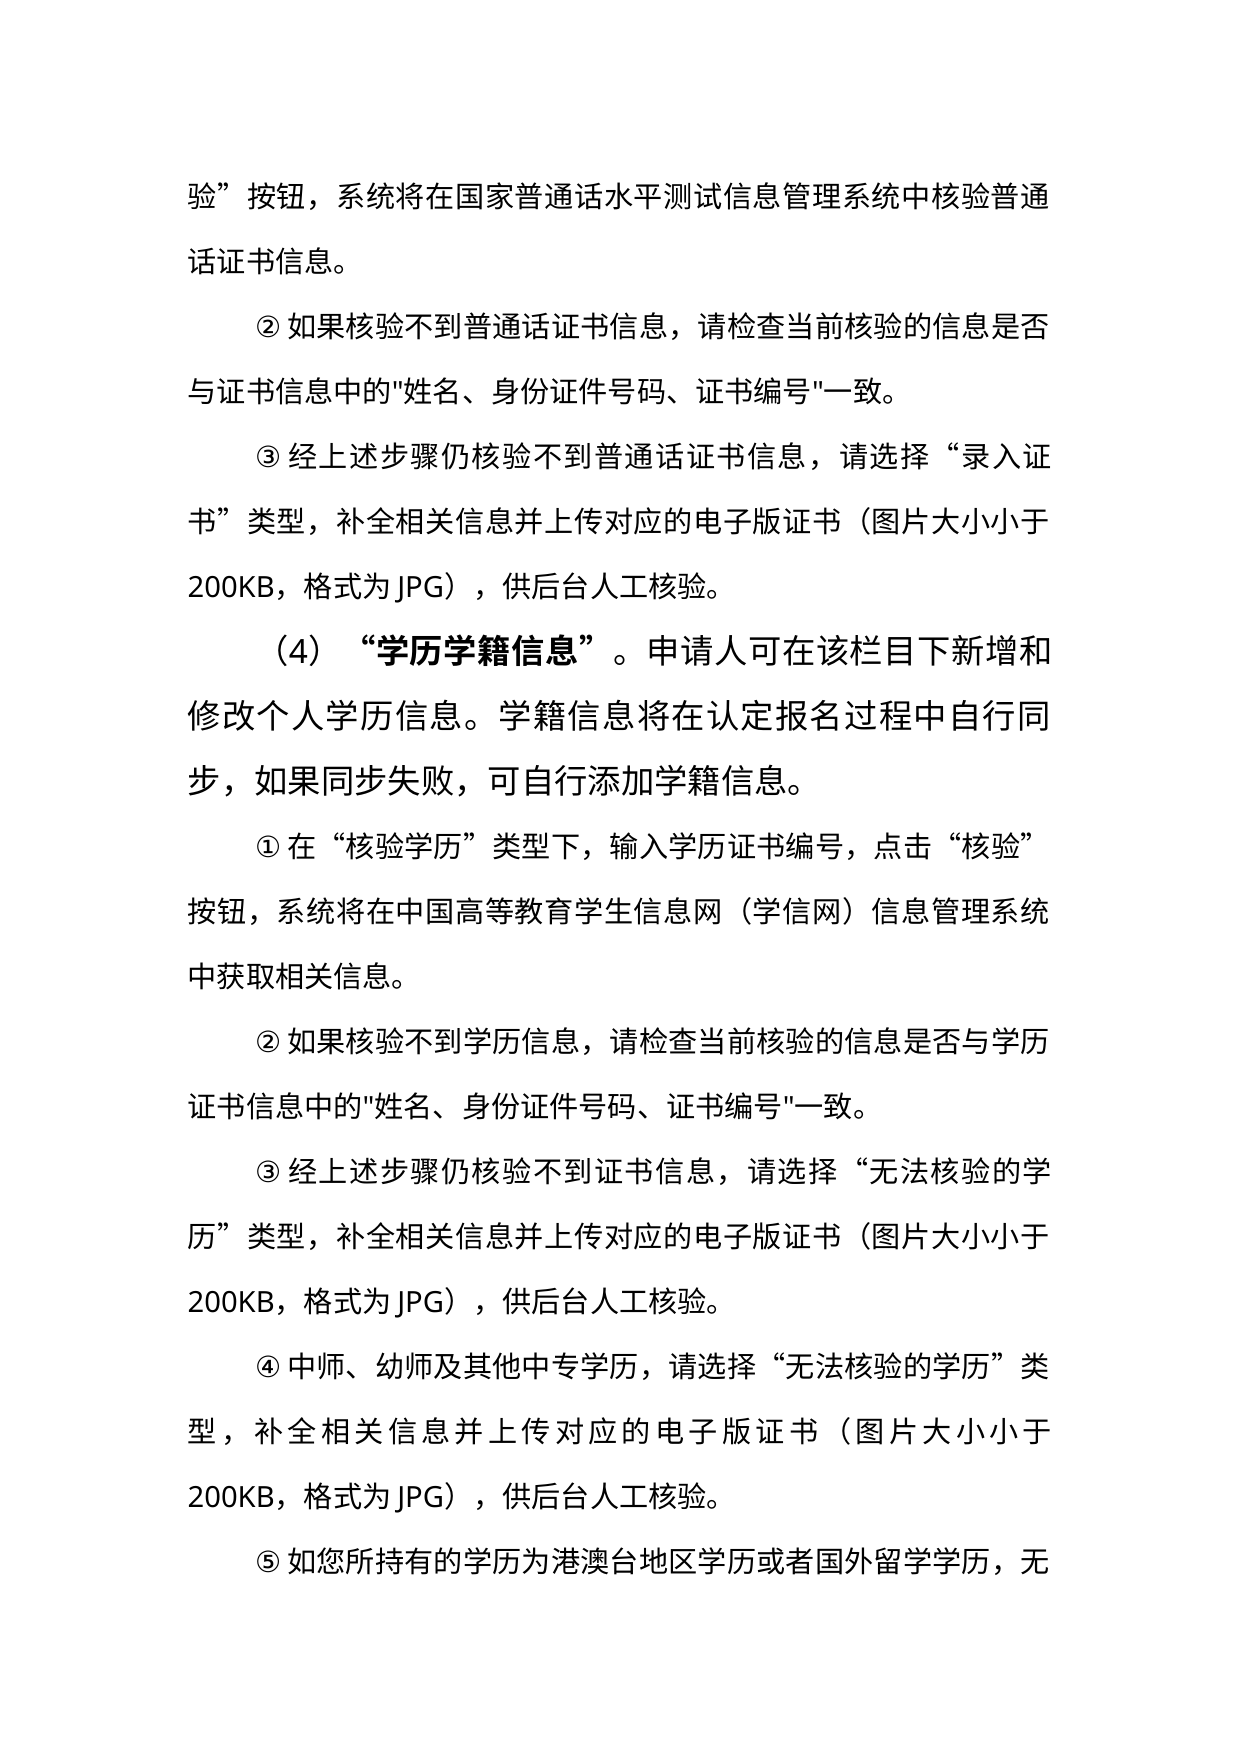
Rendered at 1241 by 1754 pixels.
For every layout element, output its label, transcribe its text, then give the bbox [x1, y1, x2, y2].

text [187, 162, 1053, 292]
text ③经上述步骤仍核验不到证书信息，请选择“无法核验的学历”类型，补全相关信息并上传对应的电子版证书（图片大小小于200KB，格式为JPG），供后台人工核验。 [187, 1137, 1053, 1332]
text ②如果核验不到学历信息，请检查当前核验的信息是否与学历证书信息中的"姓名、身份证件号码、证书编号"一致。 [187, 1007, 1053, 1137]
text ④中师、幼师及其他中专学历，请选择“无法核验的学历”类型，补全相关信息并上传对应的电子版证书（图片大小小于200KB，格式为JPG），供后台人工核验。 [187, 1332, 1053, 1527]
text ②如果核验不到普通话证书信息，请检查当前核验的信息是否与证书信息中的"姓名、身份证件号码、证书编号"一致。 [187, 292, 1053, 422]
text ①在“核验学历”类型下，输入学历证书编号，点击“核验”按钮，系统将在中国高等教育学生信息网（学信网）信息管理系统中获取相关信息。 [187, 812, 1053, 1007]
text （4）“学历学籍信息”。申请人可在该栏目下新增和修改个人学历信息。学籍信息将在认定报名过程中自行同步，如果同步失败，可自行添加学籍信息。 [187, 617, 1053, 812]
text ③经上述步骤仍核验不到普通话证书信息，请选择“录入证书”类型，补全相关信息并上传对应的电子版证书（图片大小小于200KB，格式为JPG），供后台人工核验。 [187, 422, 1053, 617]
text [187, 1527, 1053, 1592]
